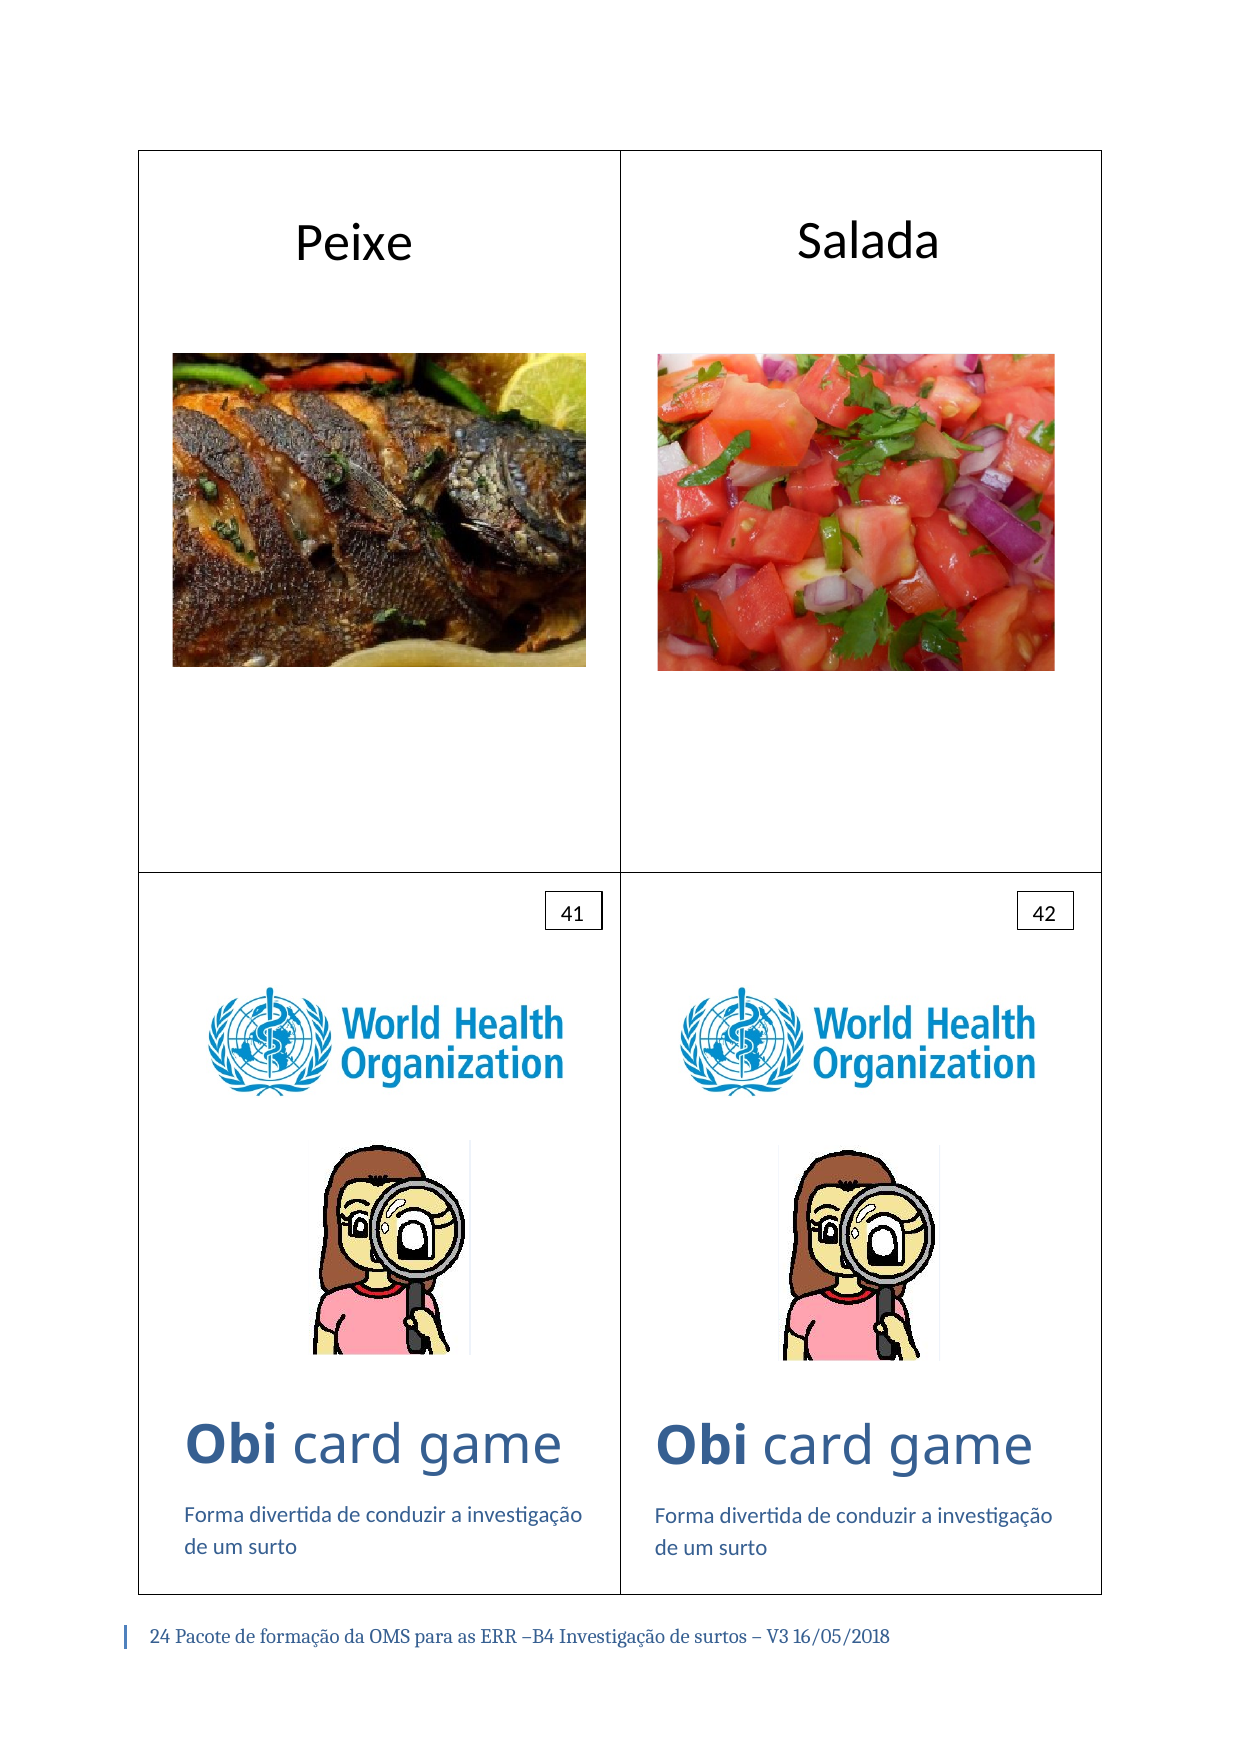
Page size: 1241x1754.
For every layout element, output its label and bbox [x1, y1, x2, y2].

table_cell [621, 151, 1101, 872]
picture [206, 985, 564, 1098]
table_cell [139, 873, 620, 1594]
picture [678, 985, 1036, 1098]
table_cell [139, 151, 620, 872]
table_cell [621, 873, 1101, 1594]
